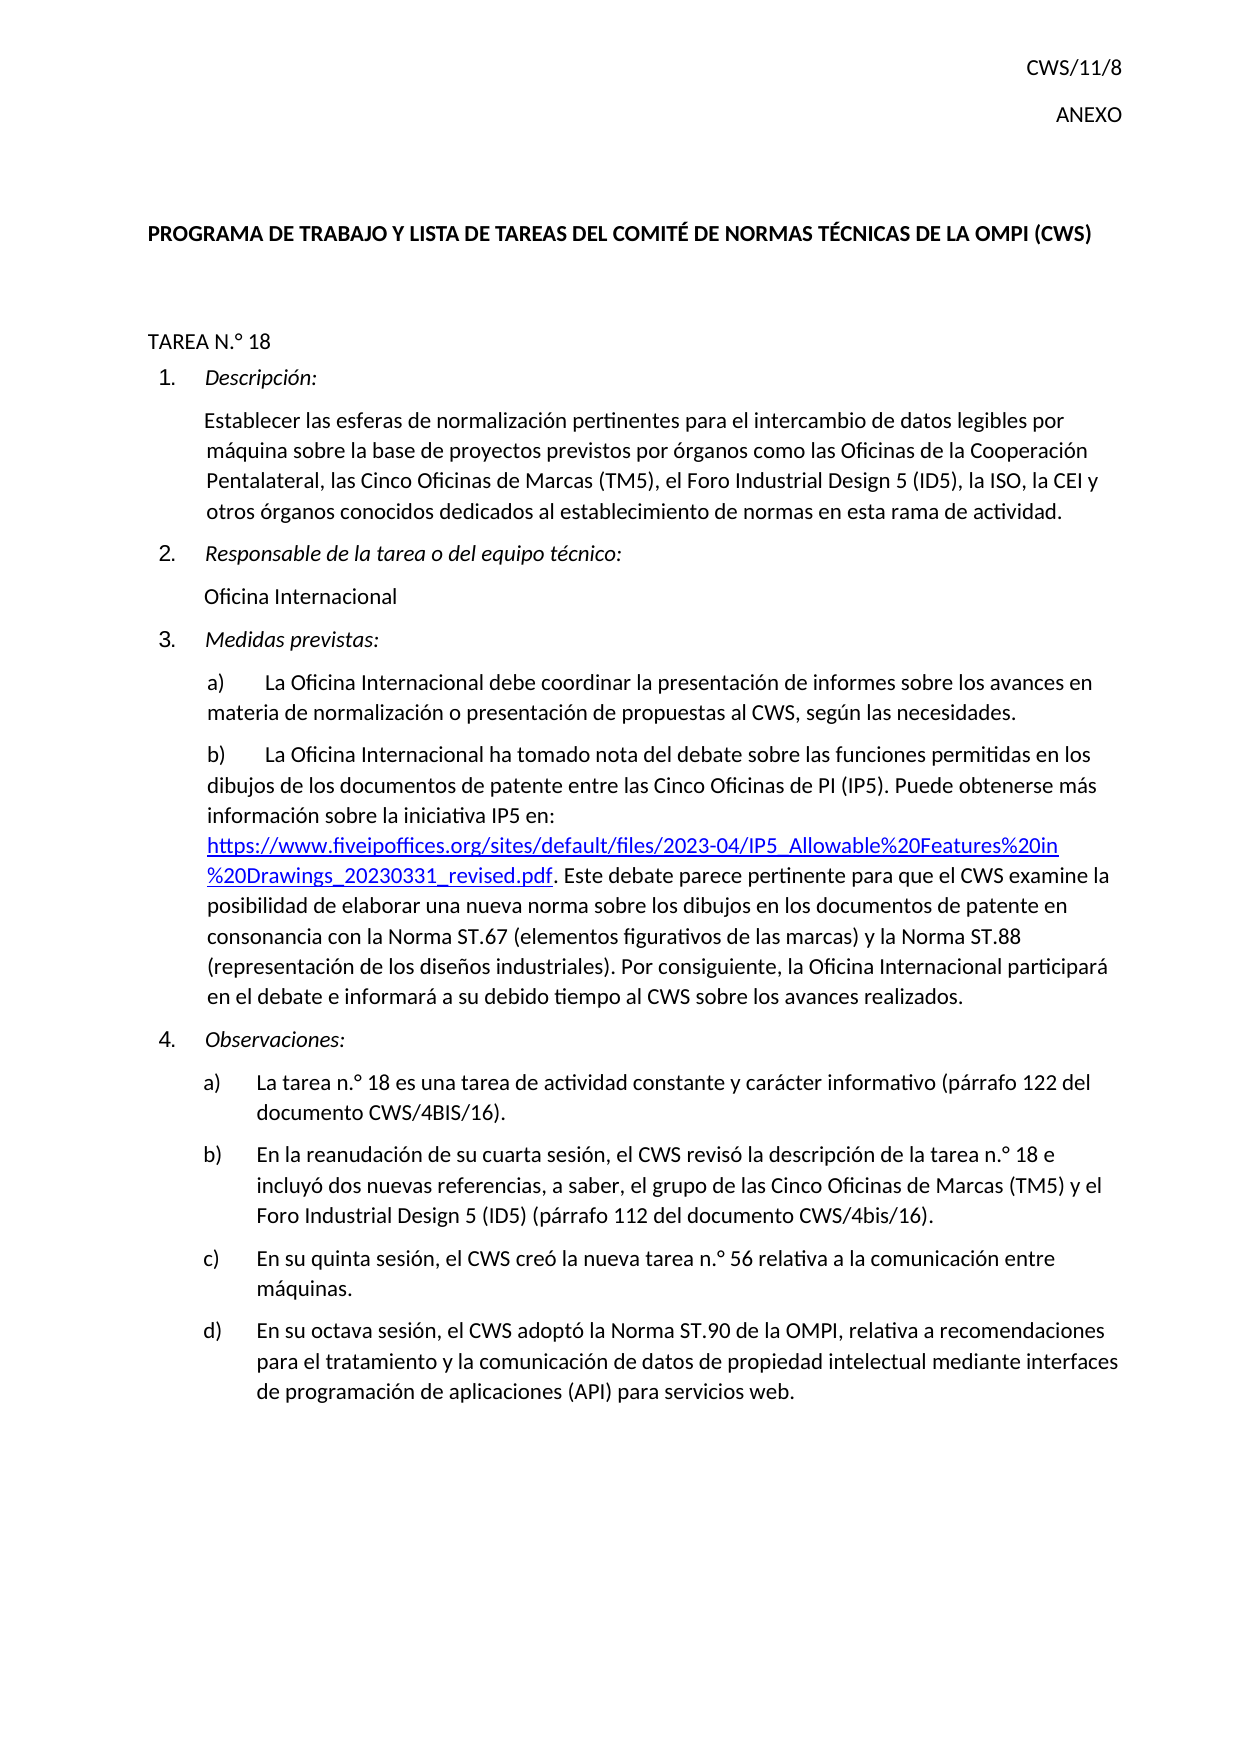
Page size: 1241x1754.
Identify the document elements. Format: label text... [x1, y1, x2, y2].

list En su octava sesión, el CWS adoptó la Norma ST.90 de la OMPI, relativa a recomendaciones para el tratamiento y la comunicación de datos de propiedad intelectual mediante interfaces de programación de aplicaciones (API) para servicios web. [203, 1317, 1122, 1405]
subtitle Observaciones: [158, 1025, 934, 1053]
subtitle Descripción: [158, 363, 934, 391]
list La Oficina Internacional debe coordinar la presentación de informes sobre los avances en materia de normalización o presentación de propuestas al CWS, según las necesidades. [207, 668, 1122, 726]
subtitle PROGRAMA DE TRABAJO Y LISTA DE TAREAS DEL COMITÉ DE NORMAS TÉCNICAS DE LA OMPI (CWS) [148, 219, 1122, 247]
list En su quinta sesión, el CWS creó la nueva tarea n.° 56 relativa a la comunicación entre máquinas. [203, 1244, 1122, 1302]
text Establecer las esferas de normalización pertinentes para el intercambio de datos legibles por máquina sobre la base de proyectos previstos por órganos como las Oficinas de la Cooperación Pentalateral, las Cinco Oficinas de Marcas (TM5), el Foro Industrial Design 5 (ID5), la ISO, la CEI y otros órganos conocidos dedicados al establecimiento de normas en esta rama de actividad. [204, 406, 1122, 525]
list En la reanudación de su cuarta sesión, el CWS revisó la descripción de la tarea n.° 18 e incluyó dos nuevas referencias, a saber, el grupo de las Cinco Oficinas de Marcas (TM5) y el Foro Industrial Design 5 (ID5) (párrafo 112 del documento CWS/4bis/16). [203, 1141, 1122, 1229]
subtitle Medidas previstas: [158, 625, 934, 653]
subtitle TAREA n.° 18 [148, 327, 1122, 355]
text Oficina Internacional [204, 582, 1122, 610]
list La tarea n.° 18 es una tarea de actividad constante y carácter informativo (párrafo 122 del documento CWS/4BIS/16). [203, 1068, 1122, 1126]
list La Oficina Internacional ha tomado nota del debate sobre las funciones permitidas en los dibujos de los documentos de patente entre las Cinco Oficinas de PI (IP5). Puede obtenerse más información sobre la iniciativa IP5 en: https://www.fiveipoffices.org/sites/default/files/2023-04/IP5_Allowable%20Features%20in%20Drawings_20230331_revised.pdf. Este debate parece pertinente para que el CWS examine la posibilidad de elaborar una nueva norma sobre los dibujos en los documentos de patente en consonancia con la Norma ST.67 (elementos figurativos de las marcas) y la Norma ST.88 (representación de los diseños industriales). Por consiguiente, la Oficina Internacional participará en el debate e informará a su debido tiempo al CWS sobre los avances realizados. [207, 741, 1122, 1010]
subtitle Responsable de la tarea o del equipo técnico: [158, 539, 934, 567]
